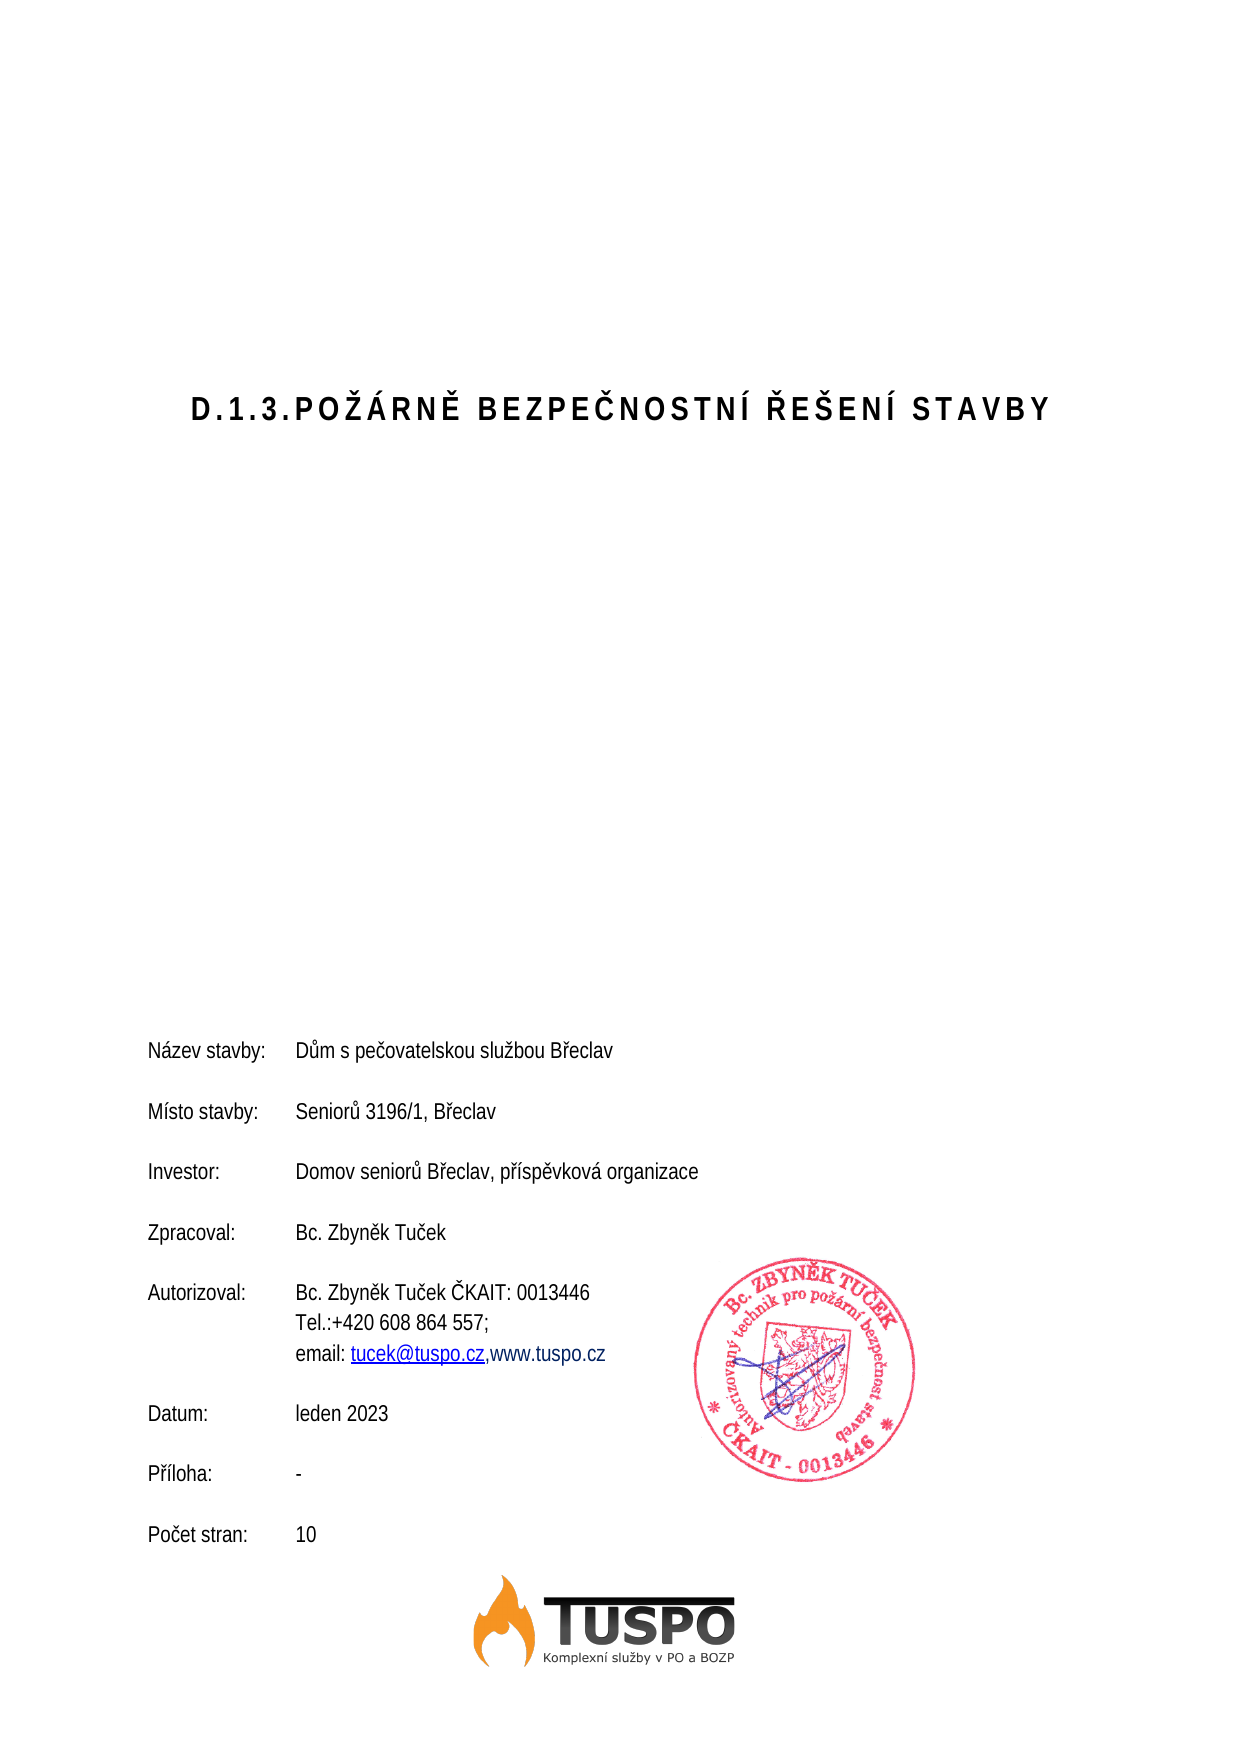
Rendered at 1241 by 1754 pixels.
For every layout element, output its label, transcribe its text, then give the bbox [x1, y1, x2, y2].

text Investor: Domov seniorů Břeclav, příspěvková organizace [148, 1158, 1093, 1184]
picture [686, 1366, 920, 1400]
picture [686, 1426, 920, 1460]
text Název stavby: Dům s pečovatelskou službou Břeclav [148, 1037, 1093, 1064]
text Místo stavby: Seniorů 3196/1, Břeclav [148, 1098, 1093, 1124]
text Autorizoval: Bc. Zbyněk Tuček ČKAIT: 0013446 [148, 1279, 1093, 1305]
text Datum: leden 2023 [148, 1400, 1093, 1426]
text Tel.:+420 608 864 557; [221, 1309, 1093, 1336]
text Příloha: - [148, 1460, 1093, 1487]
picture [686, 1305, 920, 1309]
picture [686, 1253, 920, 1279]
text email: tucek@tuspo.cz,www.tuspo.cz [148, 1339, 1093, 1366]
text D.1.3.Požárně bezpečnostní řešení stavby [148, 389, 1093, 427]
text Počet stran: 10 [148, 1521, 1093, 1547]
text Zpracoval: Bc. Zbyněk Tuček [148, 1219, 1093, 1245]
picture [473, 1575, 735, 1667]
